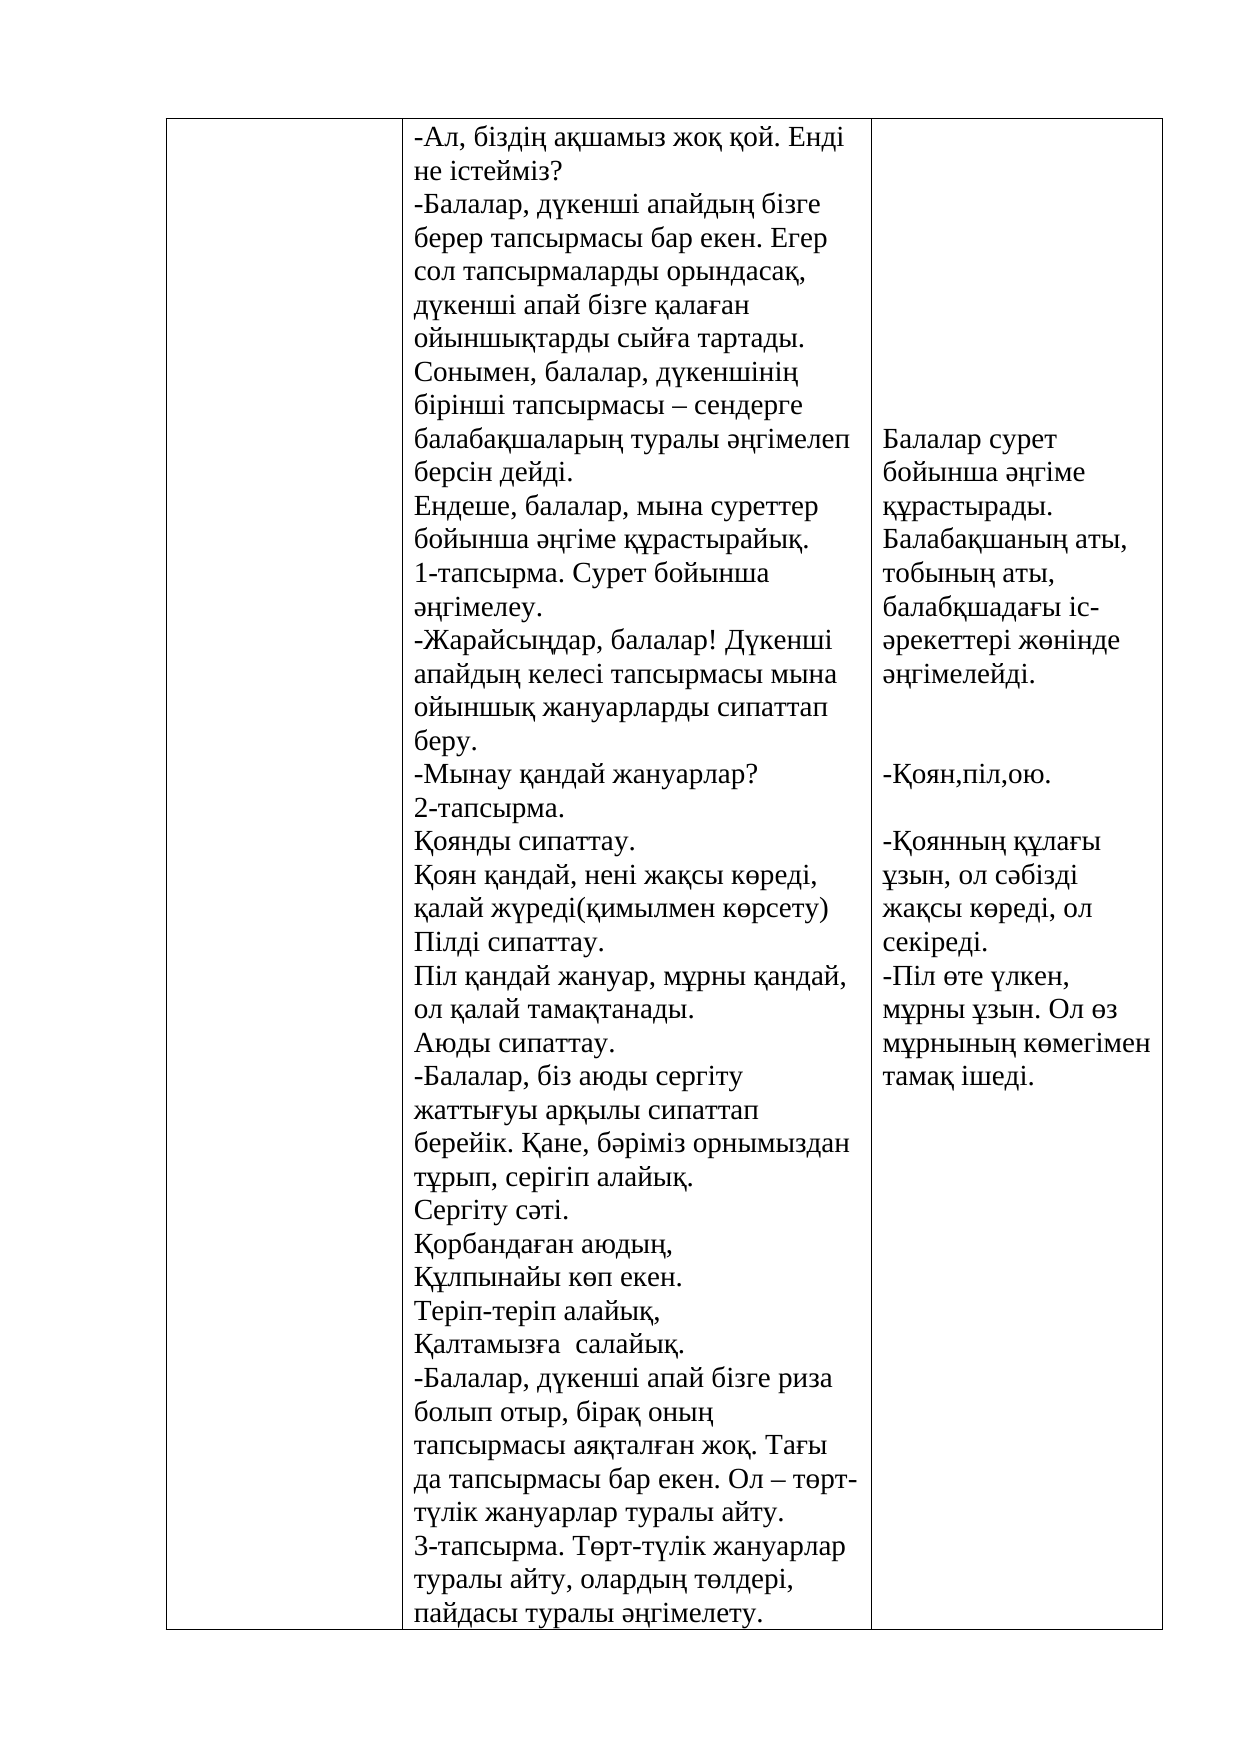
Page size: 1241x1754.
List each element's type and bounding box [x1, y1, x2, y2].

table_cell [872, 119, 1162, 1628]
table_cell [167, 119, 402, 1628]
table_cell [403, 119, 871, 1628]
